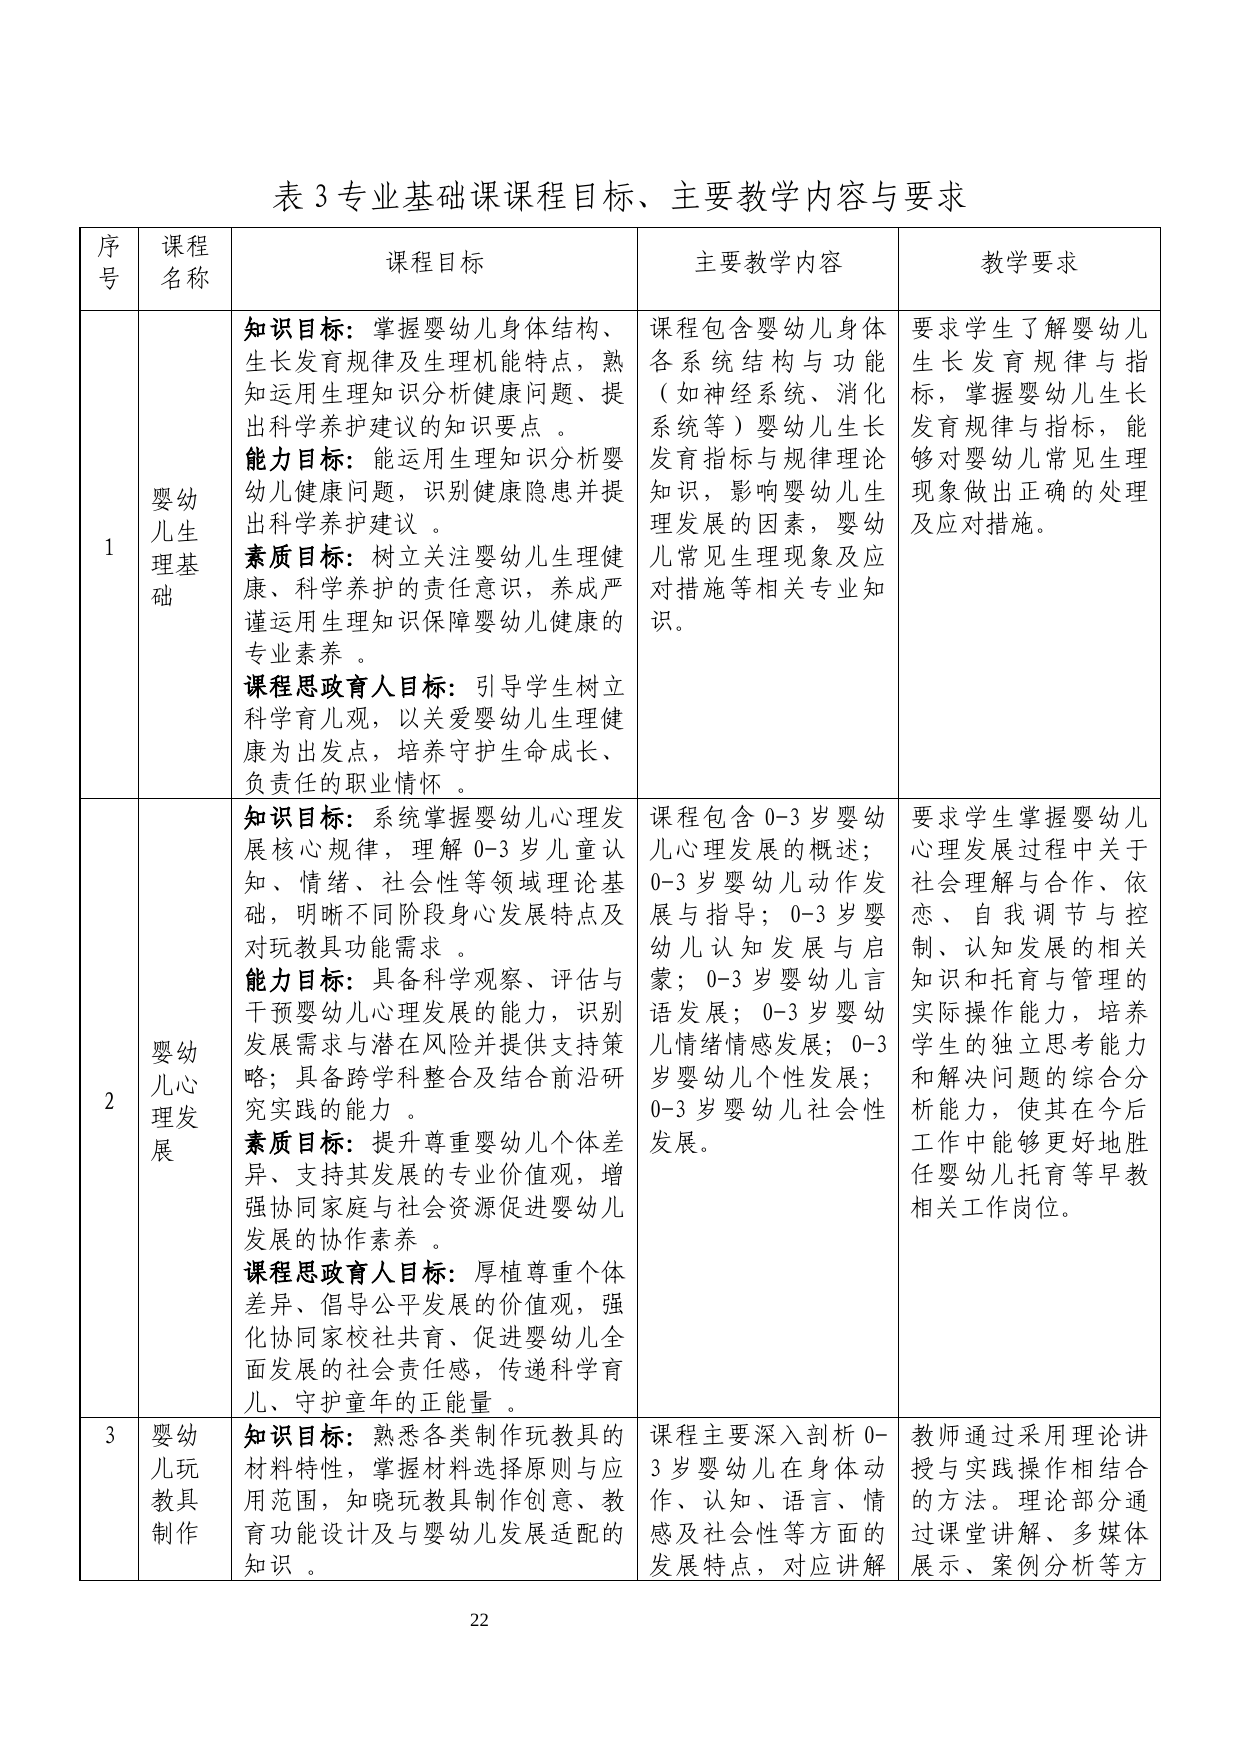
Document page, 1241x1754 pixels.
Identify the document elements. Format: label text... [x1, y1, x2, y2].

table_header 主要教学内容 [638, 228, 898, 310]
table_header 课程名称 [139, 228, 231, 310]
table_cell 知识目标：掌握婴幼儿身体结构、生长发育规律及生理机能特点，熟知运用生理知识分析健康问题、提出科学养护建议的知识要点 。 能力目标：能运用生理知识分析婴幼儿健康问题，识别健康隐患并提出科学养护建议 。 素质目标：树立关注婴幼儿生理健康、科学养护的责任意识，养成严谨运用生理知识保障婴幼儿健康的专业素养 。 课程思政育人目标：引导学生树立科学育儿观，以关爱婴幼儿生理健康为出发点，培养守护生命成长、负责任的职业情怀 。 [232, 311, 637, 798]
table_cell 婴幼儿心理发展 [139, 799, 231, 1417]
table_header 序号 [81, 228, 138, 310]
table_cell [232, 1418, 637, 1580]
table_cell 要求学生掌握婴幼儿心理发展过程中关于社会理解与合作、依恋、自我调节与控制、认知发展的相关知识和托育与管理的实际操作能力，培养学生的独立思考能力和解决问题的综合分析能力，使其在今后工作中能够更好地胜任婴幼儿托育等早教相关工作岗位。 [899, 799, 1160, 1417]
table_cell 课程包含0-3岁婴幼儿心理发展的概述；0-3岁婴幼儿动作发展与指导；0-3岁婴幼儿认知发展与启蒙；0-3岁婴幼儿言语发展；0-3岁婴幼儿情绪情感发展；0-3岁婴幼儿个性发展；0-3岁婴幼儿社会性发展。 [638, 799, 898, 1417]
table_header 课程目标 [232, 228, 637, 310]
text 表3专业基础课课程目标、主要教学内容与要求 [148, 162, 1093, 227]
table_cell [899, 1418, 1160, 1580]
table_cell 2 [81, 799, 138, 1417]
table_cell 婴幼儿生理基础 [139, 311, 231, 798]
table_cell 要求学生了解婴幼儿生长发育规律与指标，掌握婴幼儿生长发育规律与指标，能够对婴幼儿常见生理现象做出正确的处理及应对措施。 [899, 311, 1160, 798]
table_header 教学要求 [899, 228, 1160, 310]
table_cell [638, 1418, 898, 1580]
table_cell 婴幼儿玩教具制作 [139, 1418, 231, 1580]
table_cell 知识目标：系统掌握婴幼儿心理发展核心规律，理解0-3岁儿童认知、情绪、社会性等领域理论基础，明晰不同阶段身心发展特点及对玩教具功能需求 。 能力目标：具备科学观察、评估与干预婴幼儿心理发展的能力，识别发展需求与潜在风险并提供支持策略；具备跨学科整合及结合前沿研究实践的能力 。 素质目标：提升尊重婴幼儿个体差异、支持其发展的专业价值观，增强协同家庭与社会资源促进婴幼儿发展的协作素养 。 课程思政育人目标：厚植尊重个体差异、倡导公平发展的价值观，强化协同家校社共育、促进婴幼儿全面发展的社会责任感，传递科学育儿、守护童年的正能量 。 [232, 799, 637, 1417]
table_cell 课程包含婴幼儿身体各系统结构与功能（如神经系统、消化系统等）婴幼儿生长发育指标与规律理论知识，影响婴幼儿生理发展的因素，婴幼儿常见生理现象及应对措施等相关专业知识。 [638, 311, 898, 798]
table_cell 3 [81, 1418, 138, 1580]
table_cell 1 [81, 311, 138, 798]
